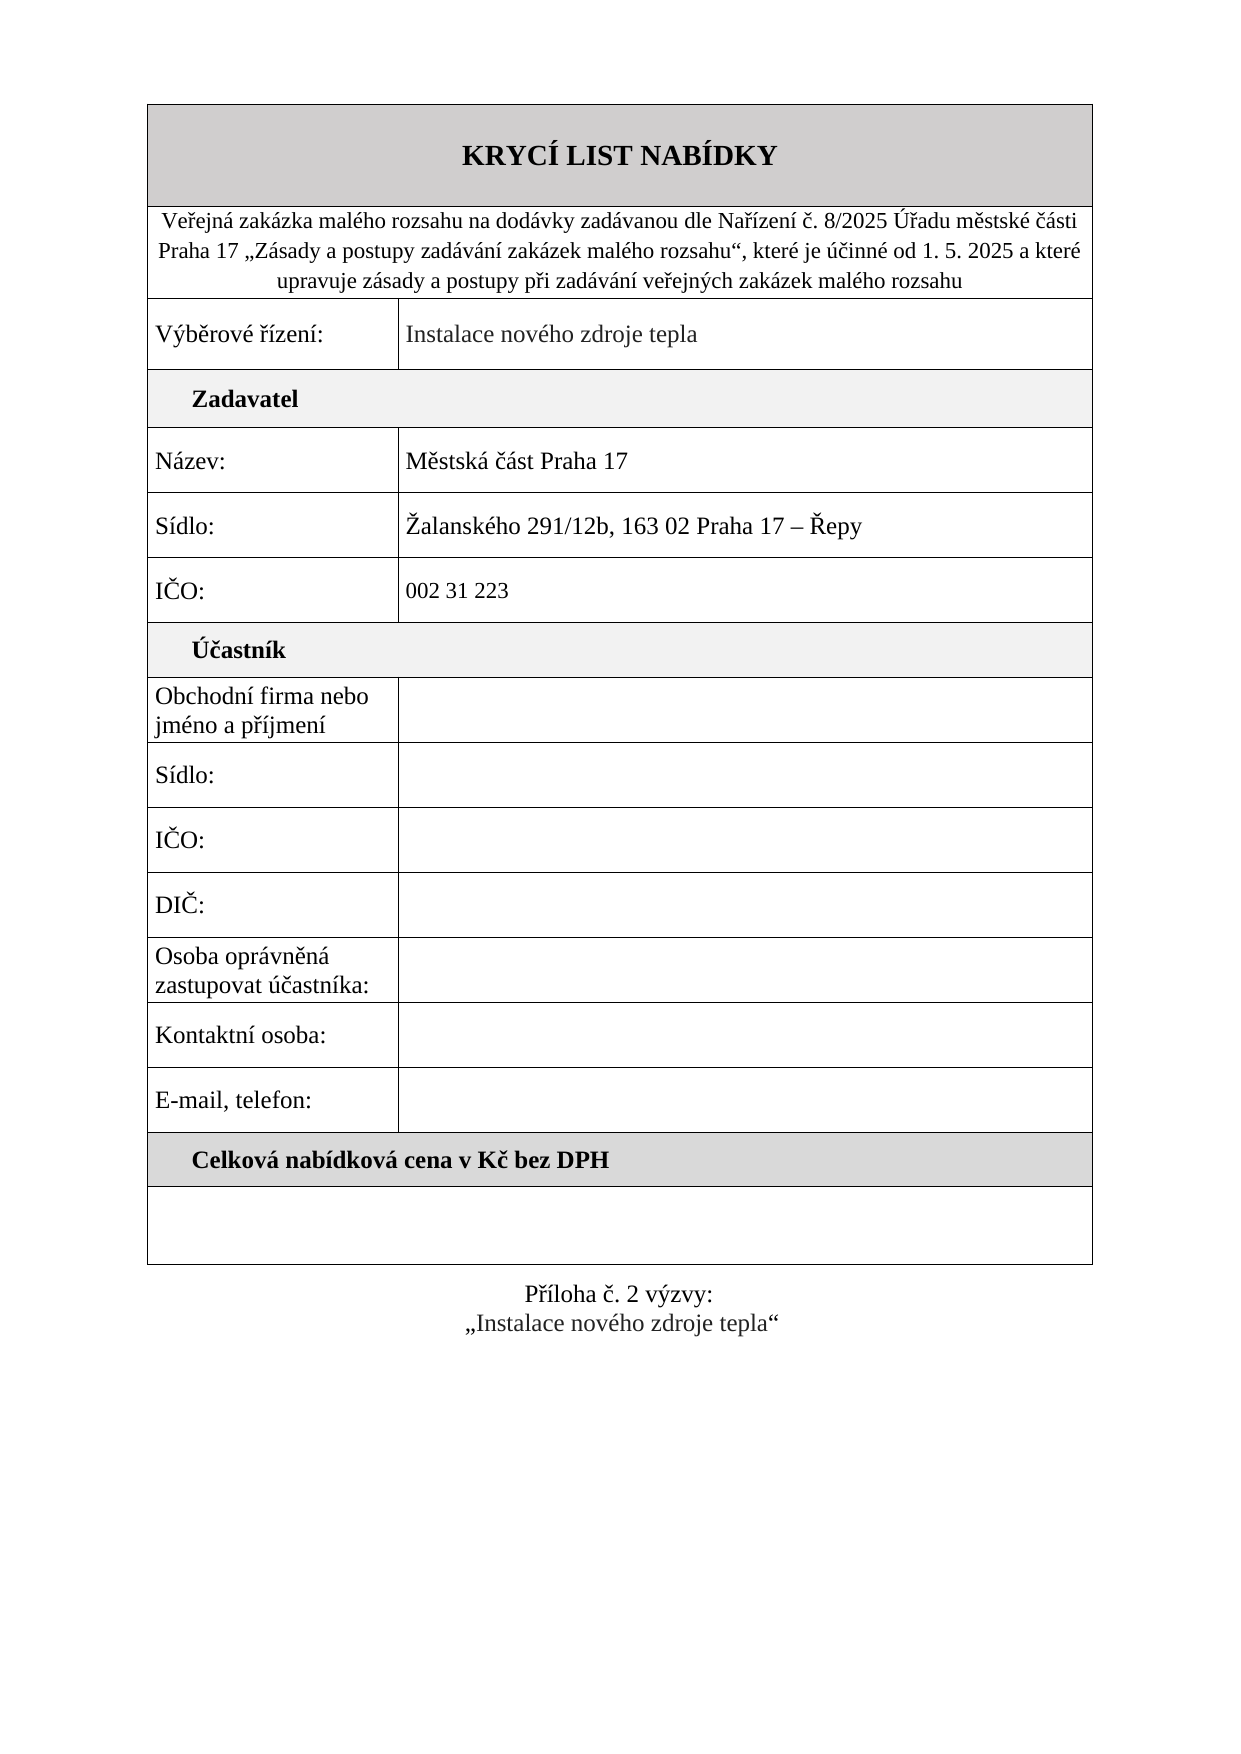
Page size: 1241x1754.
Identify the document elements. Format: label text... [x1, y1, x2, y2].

table_cell [399, 1068, 1092, 1132]
table_cell Sídlo: [148, 743, 398, 807]
table_cell Osoba oprávněná zastupovat účastníka: [148, 938, 398, 1002]
table_cell [399, 743, 1092, 807]
table_cell DIČ: [148, 873, 398, 937]
table_cell Sídlo: [148, 493, 398, 557]
table_cell [399, 808, 1092, 872]
table_header KRYCÍ LIST NABÍDKY [148, 105, 1092, 206]
table_cell Instalace nového zdroje tepla [399, 299, 1092, 369]
table_cell [399, 873, 1092, 937]
table_cell [399, 1003, 1092, 1067]
table_cell Zadavatel [148, 370, 1092, 427]
table_cell Veřejná zakázka malého rozsahu na dodávky zadávanou dle Nařízení č. 8/2025 Úřadu městské části Praha 17 „Zásady a postupy zadávání zakázek malého rozsahu“, které je účinné od 1. 5. 2025 a které upravuje zásady a postupy při zadávání veřejných zakázek malého rozsahu [148, 207, 1092, 298]
table_cell [399, 938, 1092, 1002]
table_cell Městská část Praha 17 [399, 428, 1092, 492]
table_cell [148, 1187, 1092, 1264]
table_cell IČO: [148, 808, 398, 872]
table_cell [399, 678, 1092, 742]
table_cell Kontaktní osoba: [148, 1003, 398, 1067]
table_cell Účastník [148, 623, 1092, 677]
table_cell 002 31 223 [399, 558, 1092, 622]
table_cell Obchodní firma nebo jméno a příjmení [148, 678, 398, 742]
table_cell IČO: [148, 558, 398, 622]
table_cell Výběrové řízení: [148, 299, 398, 369]
table_cell Název: [148, 428, 398, 492]
table_cell Celková nabídková cena v Kč bez DPH [148, 1133, 1092, 1186]
table_cell Žalanského 291/12b, 163 02 Praha 17 – Řepy [399, 493, 1092, 557]
table_cell E-mail, telefon: [148, 1068, 398, 1132]
